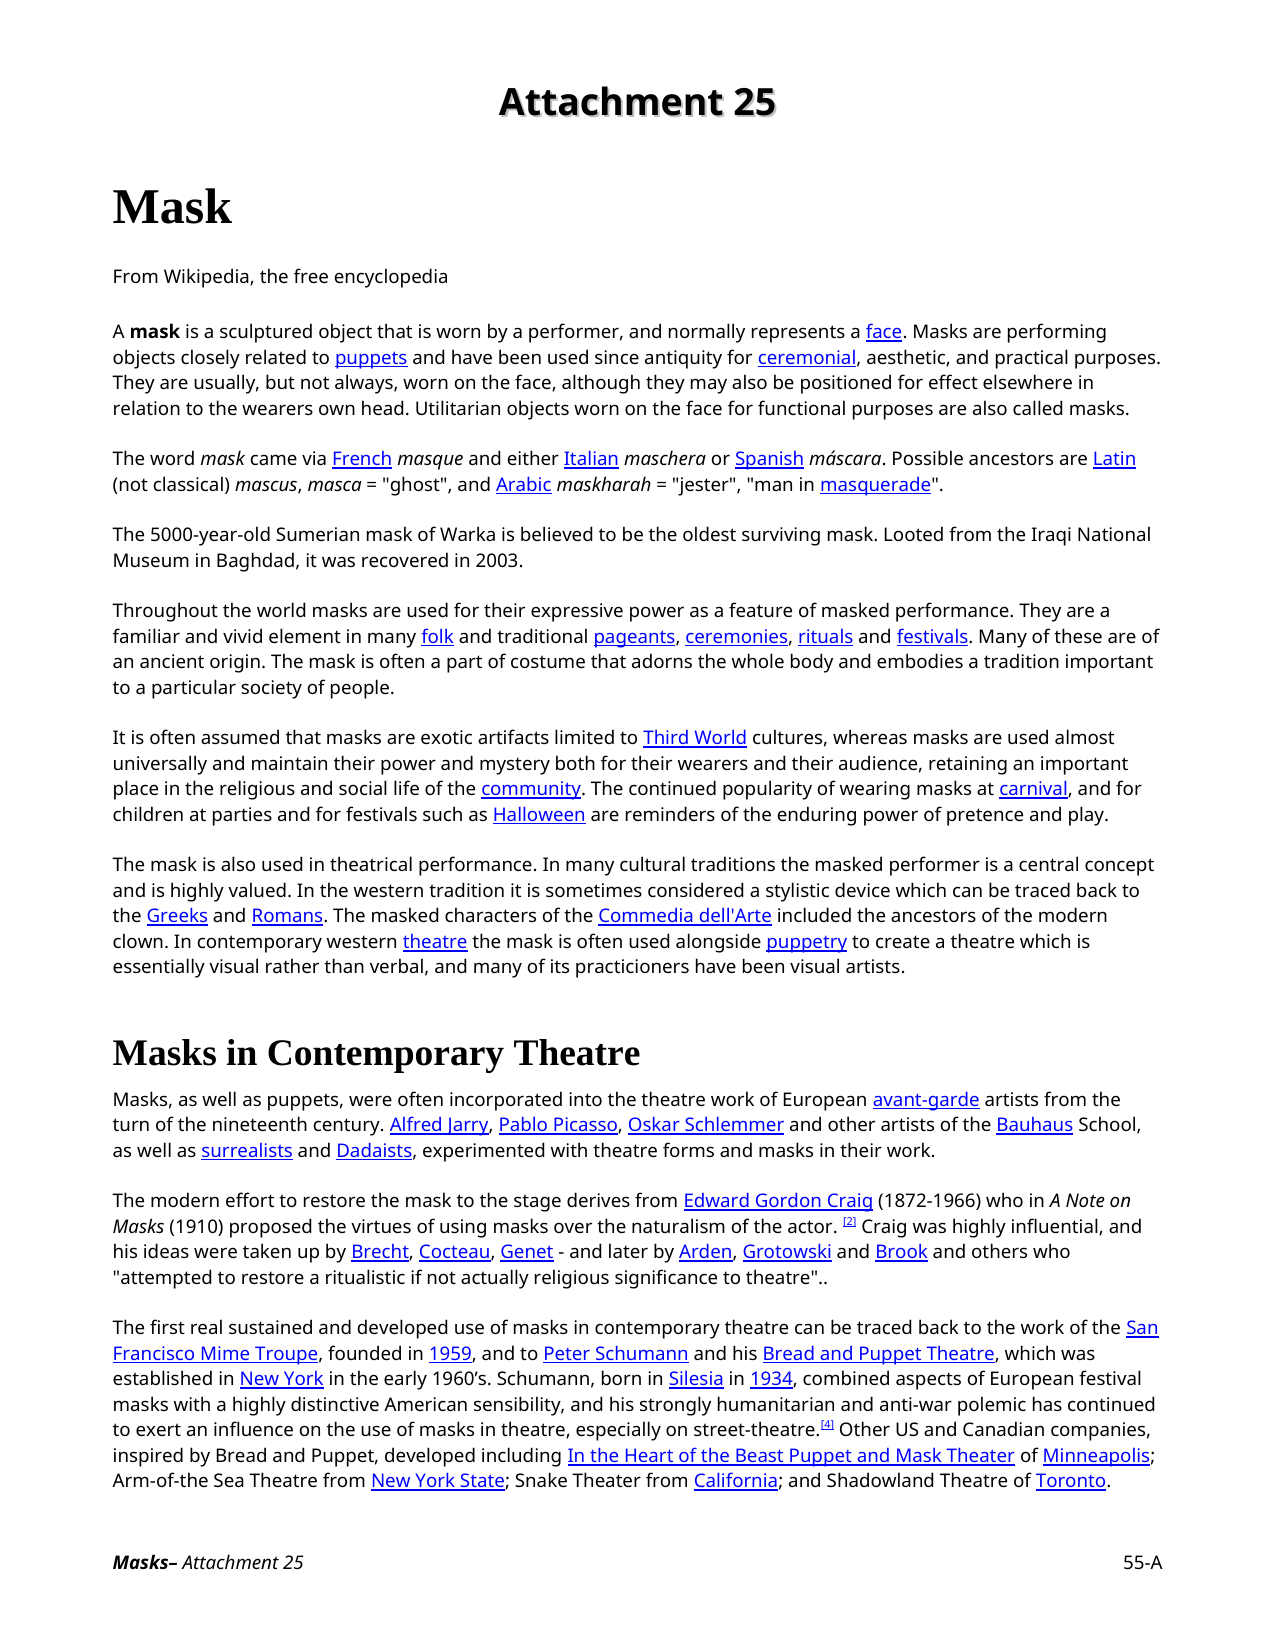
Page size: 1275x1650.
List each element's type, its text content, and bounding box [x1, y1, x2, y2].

text Masks in Contemporary Theatre [112, 1030, 1162, 1073]
text Throughout the world masks are used for their expressive power as a feature of masked performance. They are a familiar and vivid element in many folk and traditional pageants, ceremonies, rituals and festivals. Many of these are of an ancient origin. The mask is often a part of costume that adorns the whole body and embodies a tradition important to a particular society of people. [112, 598, 1162, 700]
text It is often assumed that masks are exotic artifacts limited to Third World cultures, whereas masks are used almost universally and maintain their power and mystery both for their wearers and their audience, retaining an important place in the religious and social life of the community. The continued popularity of wearing masks at carnival, and for children at parties and for festivals such as Halloween are reminders of the enduring power of pretence and play. [112, 725, 1162, 827]
text From Wikipedia, the free encyclopedia [112, 264, 1162, 289]
text A mask is a sculptured object that is worn by a performer, and normally represents a face. Masks are performing objects closely related to puppets and have been used since antiquity for ceremonial, aesthetic, and practical purposes. They are usually, but not always, worn on the face, although they may also be positioned for effect elsewhere in relation to the wearers own head. Utilitarian objects worn on the face for functional purposes are also called masks. [112, 318, 1162, 421]
text The mask is also used in theatrical performance. In many cultural traditions the masked performer is a central concept and is highly valued. In the western tradition it is sometimes considered a stylistic device which can be traced back to the Greeks and Romans. The masked characters of the Commedia dell'Arte included the ancestors of the modern clown. In contemporary western theatre the mask is often used alongside puppetry to create a theatre which is essentially visual rather than verbal, and many of its practicioners have been visual artists. [112, 852, 1162, 979]
text Masks, as well as puppets, were often incorporated into the theatre work of European avant-garde artists from the turn of the nineteenth century. Alfred Jarry, Pablo Picasso, Oskar Schlemmer and other artists of the Bauhaus School, as well as surrealists and Dadaists, experimented with theatre forms and masks in their work. [112, 1086, 1162, 1163]
text The word mask came via French masque and either Italian maschera or Spanish máscara. Possible ancestors are Latin (not classical) mascus, masca = "ghost", and Arabic maskharah = "jester", "man in masquerade". [112, 446, 1162, 497]
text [112, 1315, 1162, 1493]
text The modern effort to restore the mask to the stage derives from Edward Gordon Craig (1872-1966) who in A Note on Masks (1910) proposed the virtues of using masks over the naturalism of the actor. [2] Craig was highly influential, and his ideas were taken up by Brecht, Cocteau, Genet - and later by Arden, Grotowski and Brook and others who "attempted to restore a ritualistic if not actually religious significance to theatre".. [112, 1188, 1162, 1290]
text Mask [112, 177, 1162, 234]
text The 5000-year-old Sumerian mask of Warka is believed to be the oldest surviving mask. Looted from the Iraqi National Museum in Baghdad, it was recovered in 2003. [112, 522, 1162, 573]
